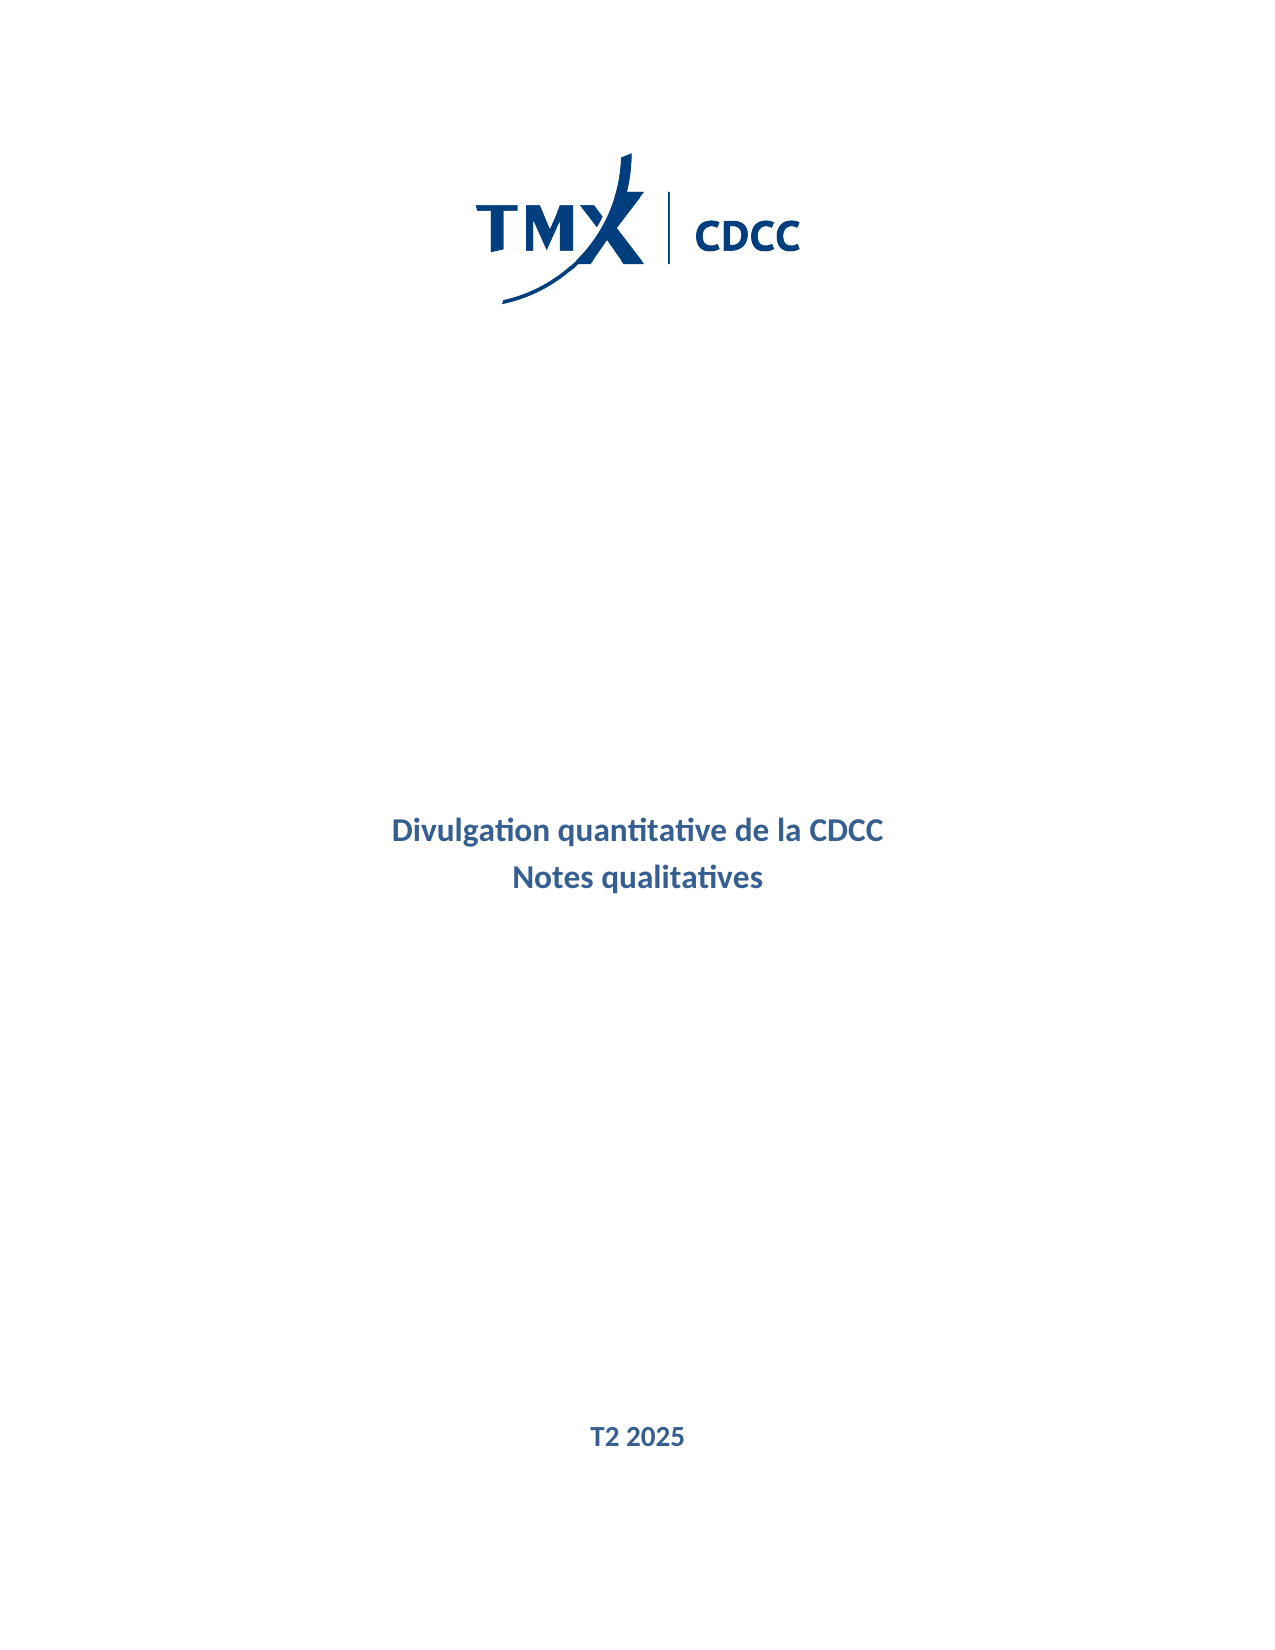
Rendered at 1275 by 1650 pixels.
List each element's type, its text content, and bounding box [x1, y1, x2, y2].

text Notes qualitatives [135, 856, 1140, 897]
text Divulgation quantitative de la CDCC [135, 809, 1140, 850]
text T2 2025 [135, 1418, 1140, 1454]
picture [435, 135, 840, 323]
